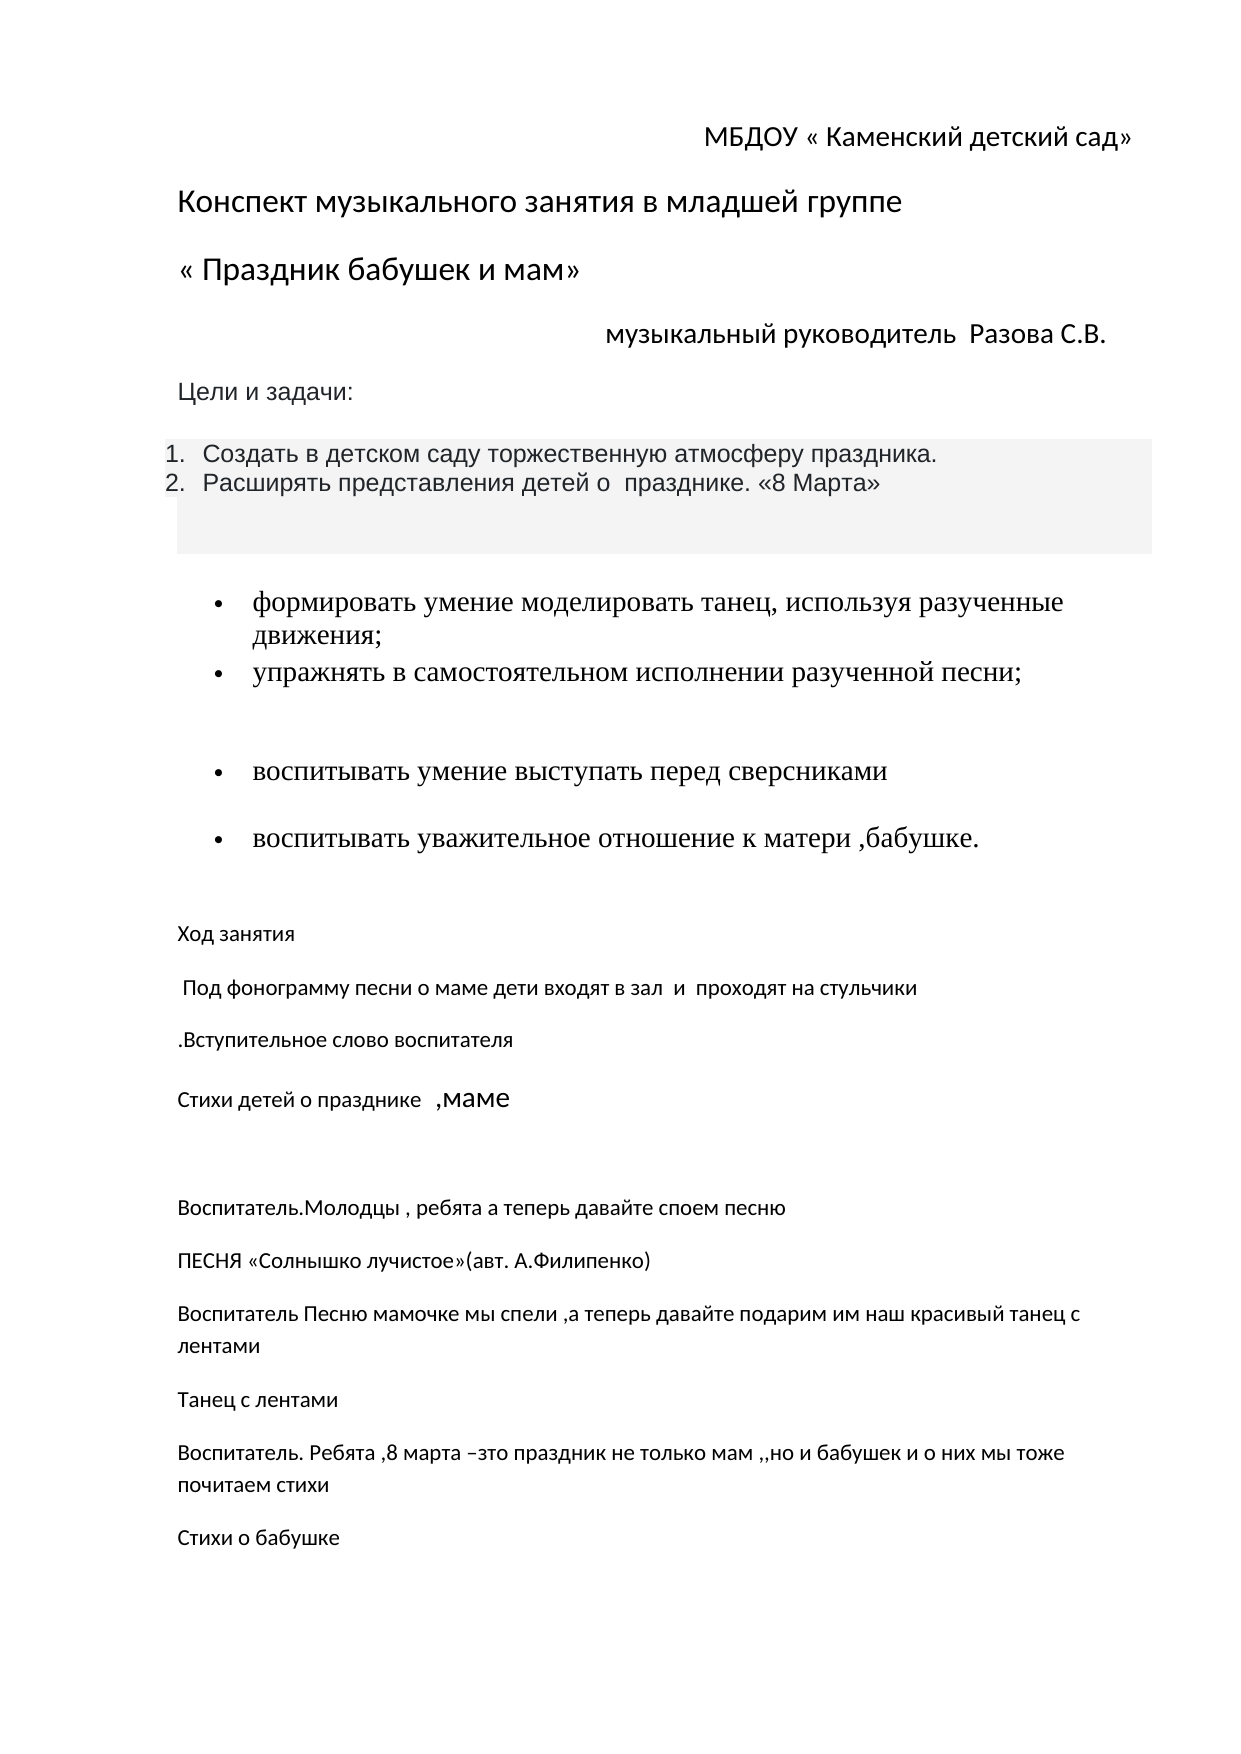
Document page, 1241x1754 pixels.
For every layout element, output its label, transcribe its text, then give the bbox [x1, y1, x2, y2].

text музыкальный руководитель Разова С.В. [177, 315, 1152, 351]
text Конспект музыкального занятия в младшей группе [177, 180, 1152, 221]
text Танец с лентами [177, 1385, 1152, 1413]
list формировать умение моделировать танец, используя разученные движения; [215, 584, 1152, 651]
text Воспитатель Песню мамочке мы спели ,а теперь давайте подарим им наш красивый танец с лентами [177, 1299, 1152, 1360]
list Расширять представления детей о празднике. «8 Марта» [165, 468, 1152, 497]
text .Вступительное слово воспитателя [177, 1026, 1152, 1054]
list упражнять в самостоятельном исполнении разученной песни; [215, 654, 1152, 687]
list воспитывать уважительное отношение к матери ,бабушке. [215, 821, 1152, 854]
list воспитывать умение выступать перед сверсниками [215, 753, 1152, 786]
text Под фонограмму песни о маме дети входят в зал и проходят на стульчики [177, 973, 1152, 1001]
text « Праздник бабушек и мам» [177, 247, 1152, 288]
text Стихи детей о празднике ,маме [177, 1079, 1152, 1114]
text Цели и задачи: [177, 377, 1152, 406]
text Воспитатель.Молодцы , ребята а теперь давайте споем песню [177, 1193, 1152, 1221]
text Воспитатель. Ребята ,8 марта –зто праздник не только мам ,,но и бабушек и о них мы тоже почитаем стихи [177, 1438, 1152, 1498]
list Создать в детском саду торжественную атмосферу праздника. [165, 439, 1152, 468]
text Ход занятия [177, 919, 1152, 948]
text МБДОУ « Каменский детский сад» [177, 118, 1152, 154]
text ПЕСНЯ «Солнышко лучистое»(авт. А.Филипенко) [177, 1246, 1152, 1274]
text Стихи о бабушке [177, 1523, 1152, 1551]
